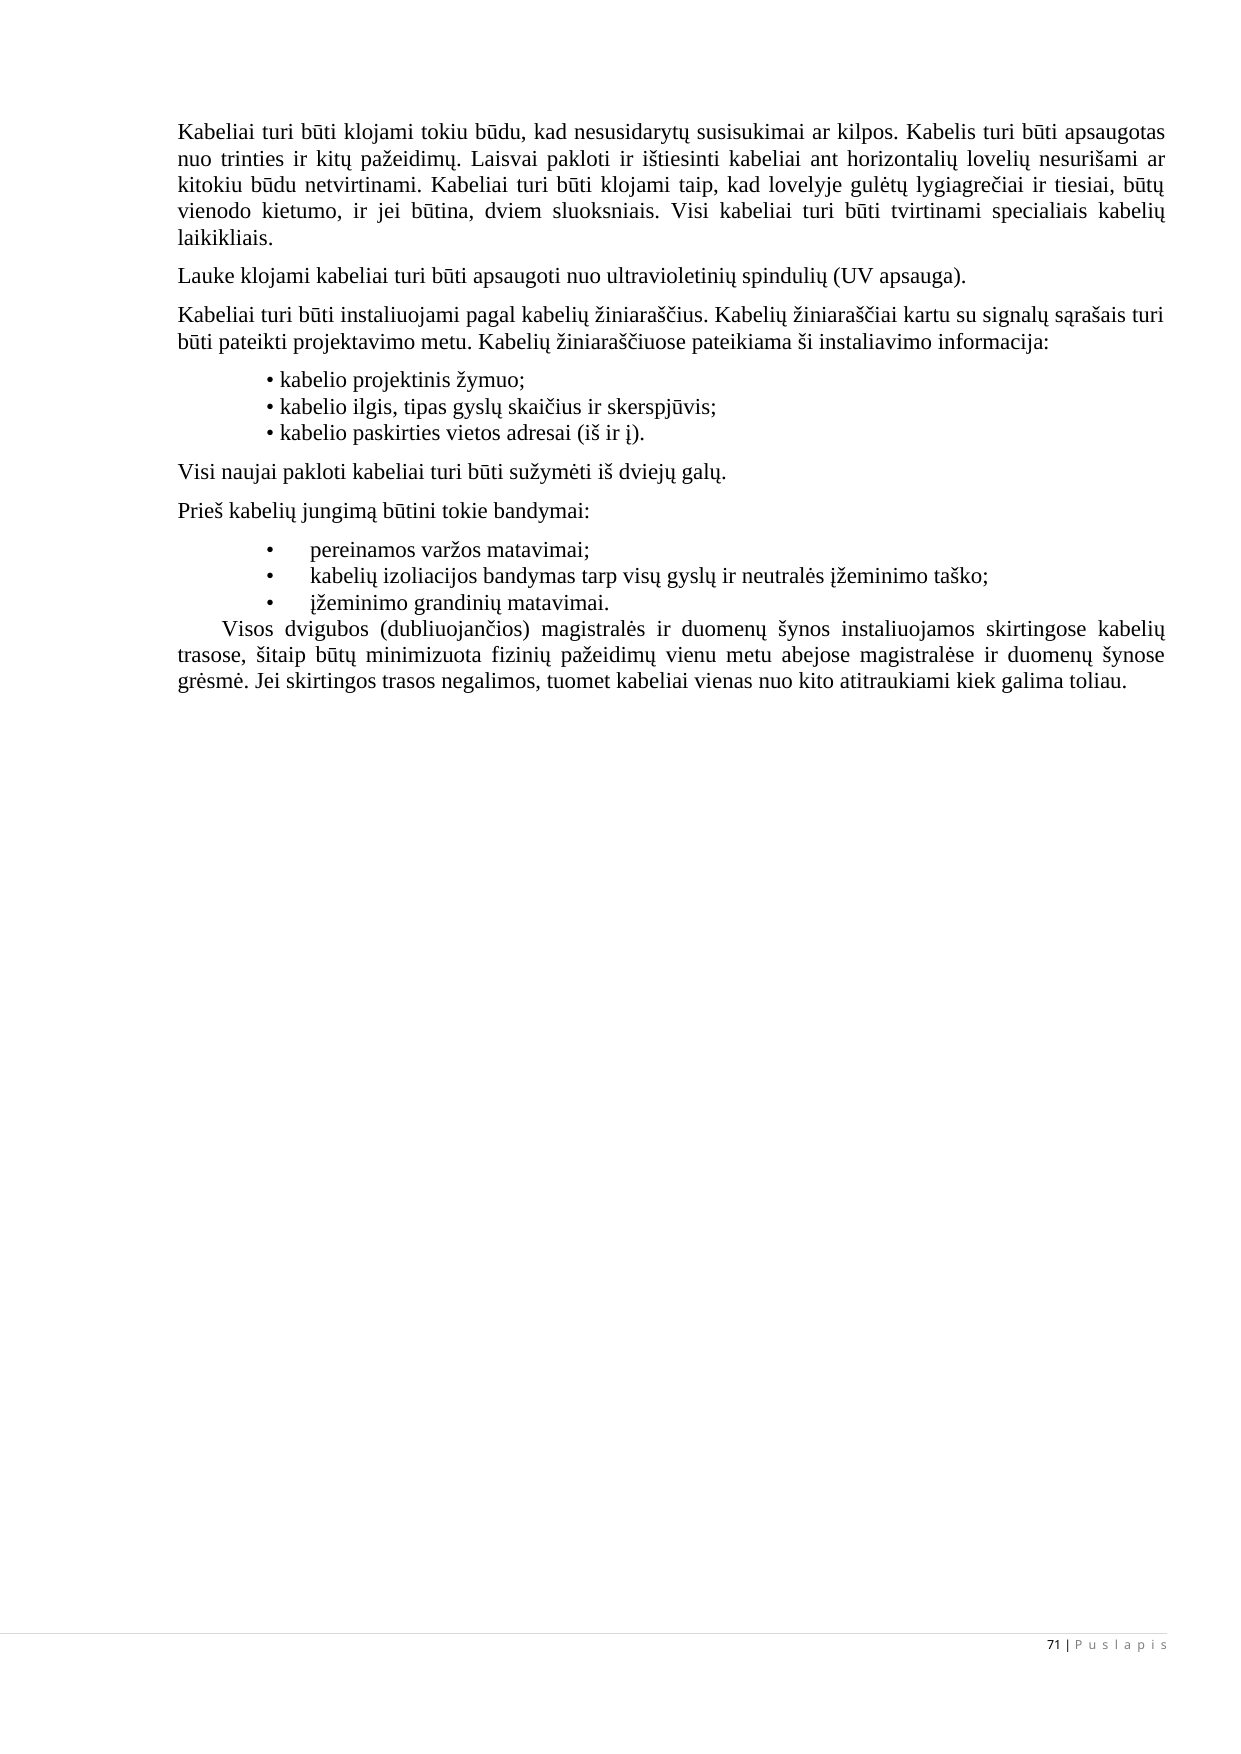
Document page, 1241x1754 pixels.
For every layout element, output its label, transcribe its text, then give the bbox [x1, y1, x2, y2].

text Visi naujai pakloti kabeliai turi būti sužymėti iš dviejų galų. [177, 458, 1167, 484]
text Kabeliai turi būti klojami tokiu būdu, kad nesusidarytų susisukimai ar kilpos. Kabelis turi būti apsaugotas nuo trinties ir kitų pažeidimų. Laisvai pakloti ir ištiesinti kabeliai ant horizontalių lovelių nesurišami ar kitokiu būdu netvirtinami. Kabeliai turi būti klojami taip, kad lovelyje gulėtų lygiagrečiai ir tiesiai, būtų vienodo kietumo, ir jei būtina, dviem sluoksniais. Visi kabeliai turi būti tvirtinami specialiais kabelių laikikliais. [177, 118, 1167, 250]
text Visos dvigubos (dubliuojančios) magistralės ir duomenų šynos instaliuojamos skirtingose kabelių trasose, šitaip būtų minimizuota fizinių pažeidimų vienu metu abejose magistralėse ir duomenų šynose grėsmė. Jei skirtingos trasos negalimos, tuomet kabeliai vienas nuo kito atitraukiami kiek galima toliau. [177, 615, 1167, 694]
text • kabelio ilgis, tipas gyslų skaičius ir skerspjūvis; [266, 393, 1167, 419]
list kabelių izoliacijos bandymas tarp visų gyslų ir neutralės įžeminimo taško; [266, 562, 1167, 588]
text Prieš kabelių jungimą būtini tokie bandymai: [177, 497, 1167, 523]
text Lauke klojami kabeliai turi būti apsaugoti nuo ultravioletinių spindulių (UV apsauga). [177, 262, 1167, 289]
text • kabelio projektinis žymuo; [266, 367, 1167, 393]
list įžeminimo grandinių matavimai. [266, 588, 1167, 615]
text Kabeliai turi būti instaliuojami pagal kabelių žiniaraščius. Kabelių žiniaraščiai kartu su signalų sąrašais turi būti pateikti projektavimo metu. Kabelių žiniaraščiuose pateikiama ši instaliavimo informacija: [177, 301, 1167, 354]
list pereinamos varžos matavimai; [266, 536, 1167, 562]
text • kabelio paskirties vietos adresai (iš ir į). [266, 419, 1167, 446]
